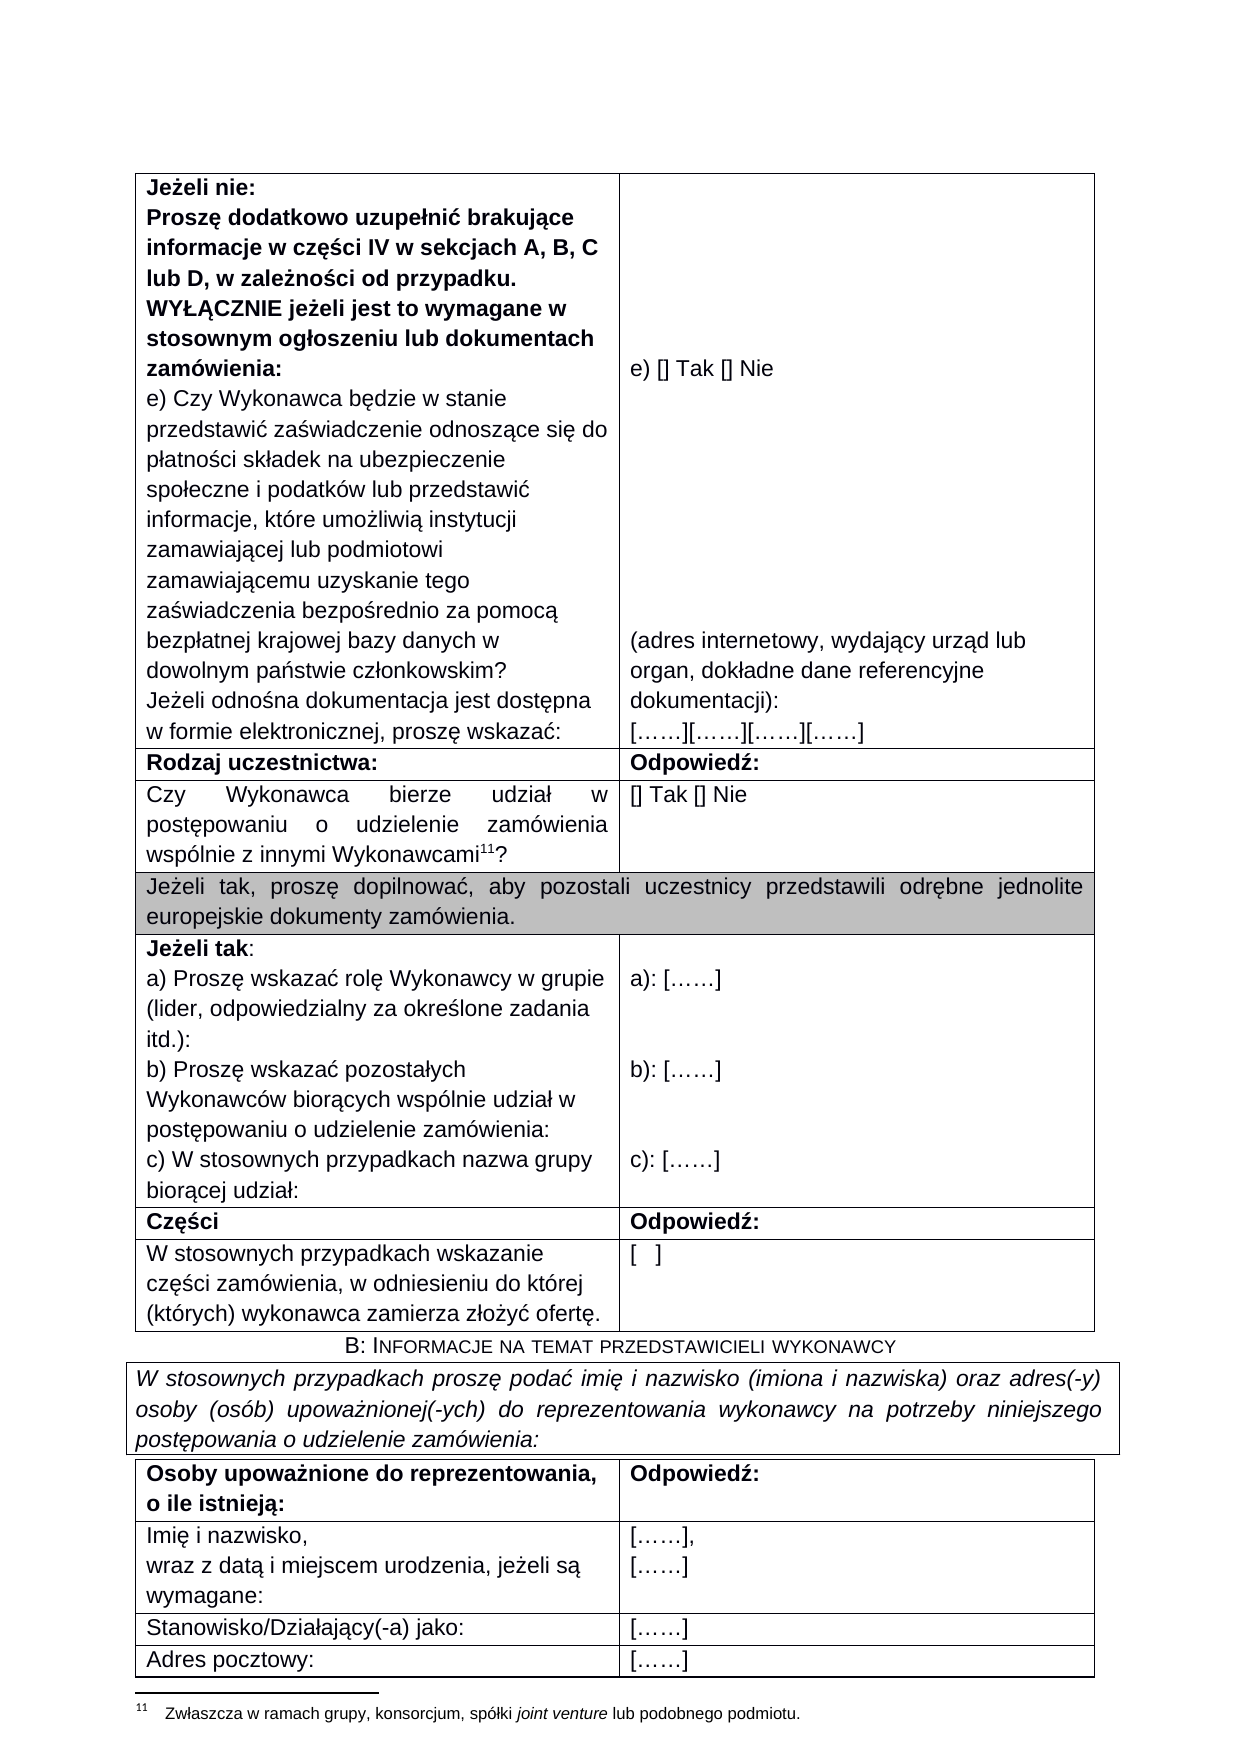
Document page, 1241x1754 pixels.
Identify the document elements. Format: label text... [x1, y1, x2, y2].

table_cell Imię i nazwisko, wraz z datą i miejscem urodzenia, jeżeli są wymagane: [136, 1522, 619, 1613]
table_cell Adres pocztowy: [136, 1646, 619, 1676]
table_cell a): [……] b): [……] c): [……] [620, 935, 1094, 1207]
table_cell Jeżeli tak: a) Proszę wskazać rolę Wykonawcy w grupie (lider, odpowiedzialny za określone zadania itd.): b) Proszę wskazać pozostałych Wykonawców biorących wspólnie udział w postępowaniu o udzielenie zamówienia: c) W stosownych przypadkach nazwa grupy biorącej udział: [136, 935, 619, 1207]
table_cell [……], [……] [620, 1522, 1094, 1613]
table_cell [ ] [620, 1240, 1094, 1331]
table_cell [……] [620, 1646, 1094, 1676]
text W stosownych przypadkach proszę podać imię i nazwisko (imiona i nazwiska) oraz adres(-y) osoby (osób) upoważnionej(-ych) do reprezentowania wykonawcy na potrzeby niniejszego postępowania o udzielenie zamówienia: [127, 1363, 1119, 1454]
table_cell [……] [620, 1614, 1094, 1645]
table_cell Jeżeli tak, proszę dopilnować, aby pozostali uczestnicy przedstawili odrębne jednolite europejskie dokumenty zamówienia. [136, 873, 1094, 934]
text B: Informacje na temat przedstawicieli wykonawcy [135, 1332, 1105, 1358]
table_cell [136, 174, 619, 748]
table_header Odpowiedź: [620, 1460, 1094, 1521]
table_cell W stosownych przypadkach wskazanie części zamówienia, w odniesieniu do której (których) wykonawca zamierza złożyć ofertę. [136, 1240, 619, 1331]
table_cell Części [136, 1208, 619, 1239]
table_cell [] Tak [] Nie [620, 781, 1094, 872]
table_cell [620, 174, 1094, 748]
table_cell Odpowiedź: [620, 749, 1094, 780]
table_cell Odpowiedź: [620, 1208, 1094, 1239]
table_cell Stanowisko/Działający(-a) jako: [136, 1614, 619, 1645]
table_cell Czy Wykonawca bierze udział w postępowaniu o udzielenie zamówienia wspólnie z innymi Wykonawcami? [136, 781, 619, 872]
table_cell Rodzaj uczestnictwa: [136, 749, 619, 780]
table_header Osoby upoważnione do reprezentowania, o ile istnieją: [136, 1460, 619, 1521]
